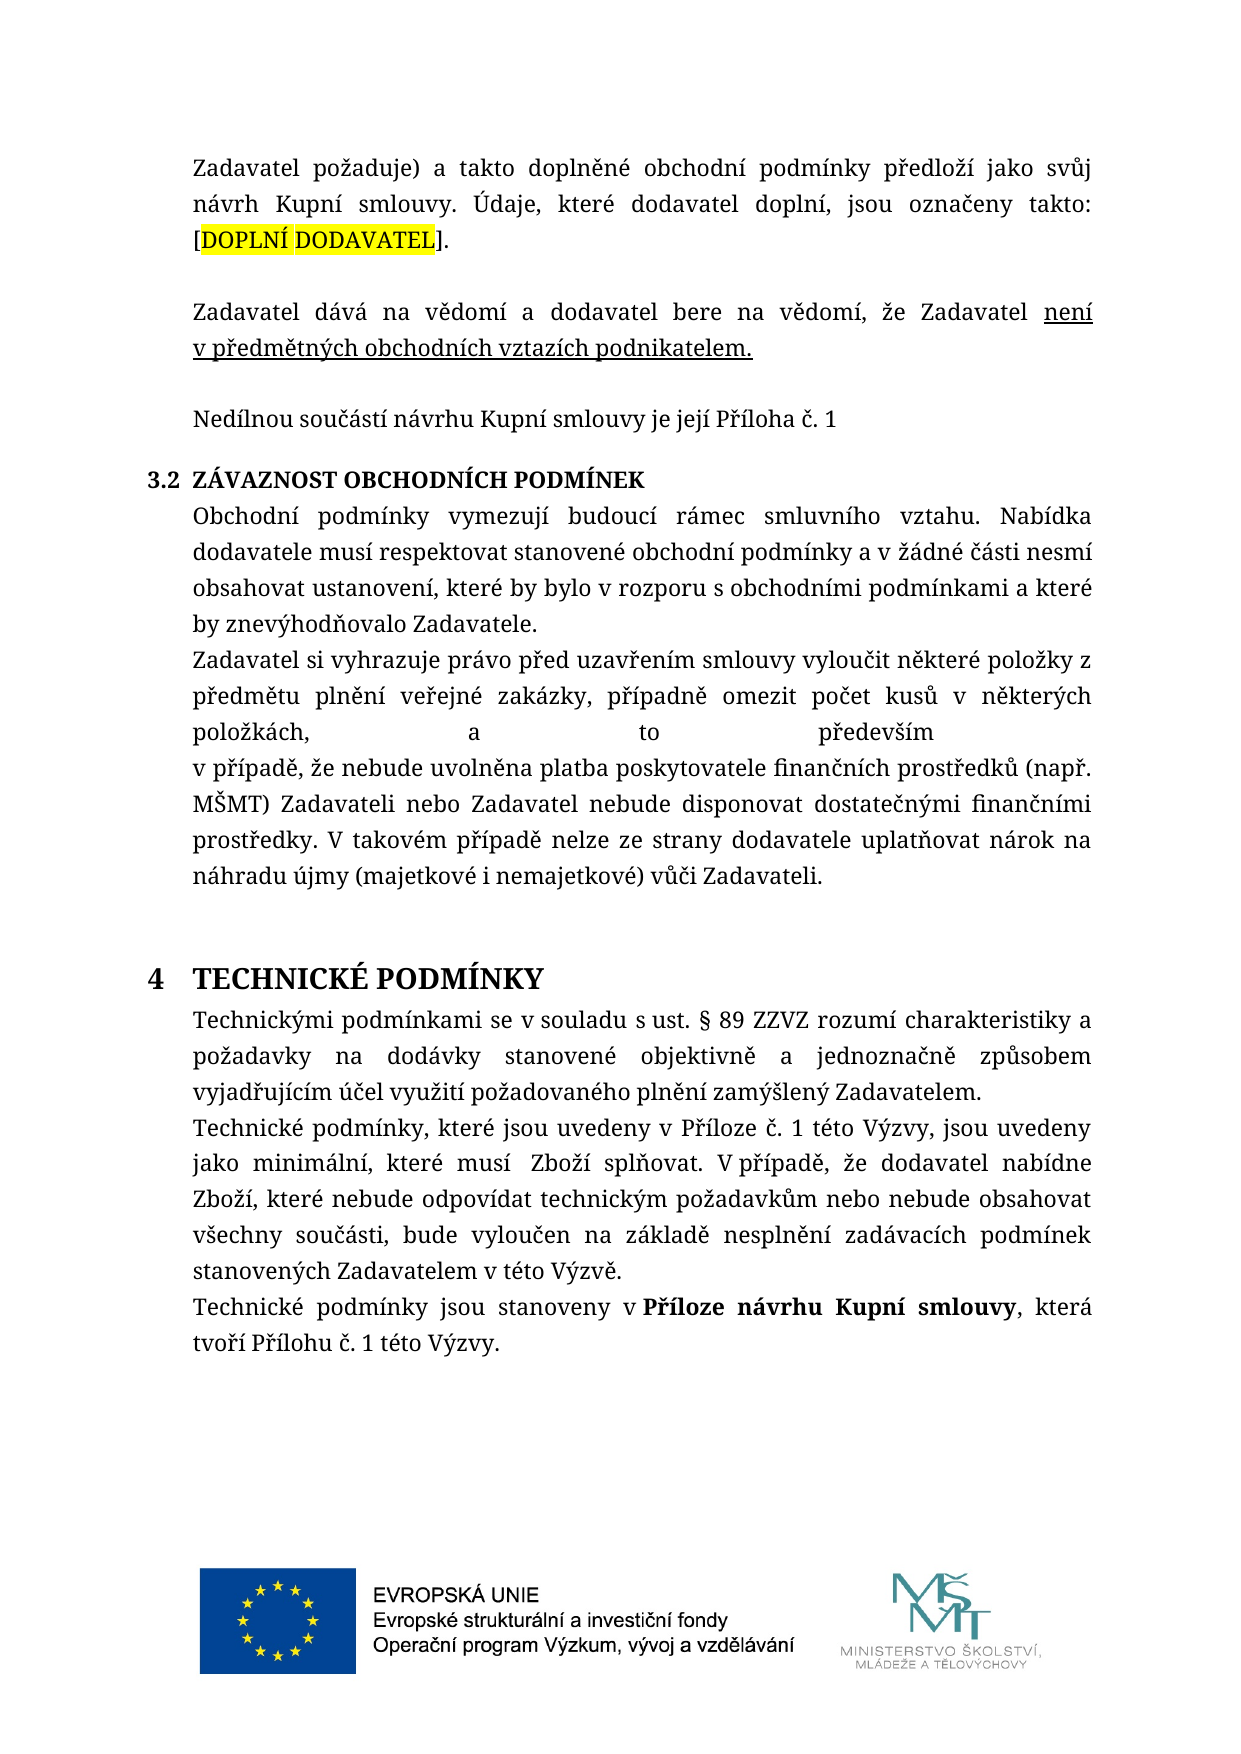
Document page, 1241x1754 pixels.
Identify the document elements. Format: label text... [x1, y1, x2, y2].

text Zadavatel dává na vědomí a dodavatel bere na vědomí, že Zadavatel není v předmětných obchodních vztazích podnikatelem. [193, 296, 1093, 363]
text Obchodní podmínky vymezují budoucí rámec smluvního vztahu. Nabídka dodavatele musí respektovat stanovené obchodní podmínky a v žádné části nesmí obsahovat ustanovení, které by bylo v rozporu s obchodními podmínkami a které by znevýhodňovalo Zadavatele. [192, 500, 1093, 639]
subtitle TECHNICKÉ PODMÍNKY [148, 958, 1093, 998]
text Zadavatel si vyhrazuje právo před uzavřením smlouvy vyloučit některé položky z předmětu plnění veřejné zakázky, případně omezit počet kusů v některých položkách, a to především v případě, že nebude uvolněna platba poskytovatele finančních prostředků (např. MŠMT) Zadavateli nebo Zadavatel nebude disponovat dostatečnými finančními prostředky. V takovém případě nelze ze strany dodavatele uplatňovat nárok na náhradu újmy (majetkové i nemajetkové) vůči Zadavateli. [192, 644, 1093, 891]
text Technickými podmínkami se v souladu s ust. § 89 ZZVZ rozumí charakteristiky a požadavky na dodávky stanovené objektivně a jednoznačně způsobem vyjadřujícím účel využití požadovaného plnění zamýšlený Zadavatelem. [193, 1004, 1093, 1107]
text Nedílnou součástí návrhu Kupní smlouvy je její Příloha č. 1 [193, 403, 1093, 434]
picture [147, 1516, 1093, 1726]
subtitle ZÁVAZNOST OBCHODNÍCH PODMÍNEK [147, 464, 1093, 496]
text Technické podmínky jsou stanoveny v Příloze návrhu Kupní smlouvy, která tvoří Přílohu č. 1 této Výzvy. [193, 1291, 1093, 1358]
text Technické podmínky, které jsou uvedeny v Příloze č. 1 této Výzvy, jsou uvedeny jako minimální, které musí Zboží splňovat. V případě, že dodavatel nabídne Zboží, které nebude odpovídat technickým požadavkům nebo nebude obsahovat všechny součásti, bude vyloučen na základě nesplnění zadávacích podmínek stanovených Zadavatelem v této Výzvě. [193, 1111, 1093, 1286]
